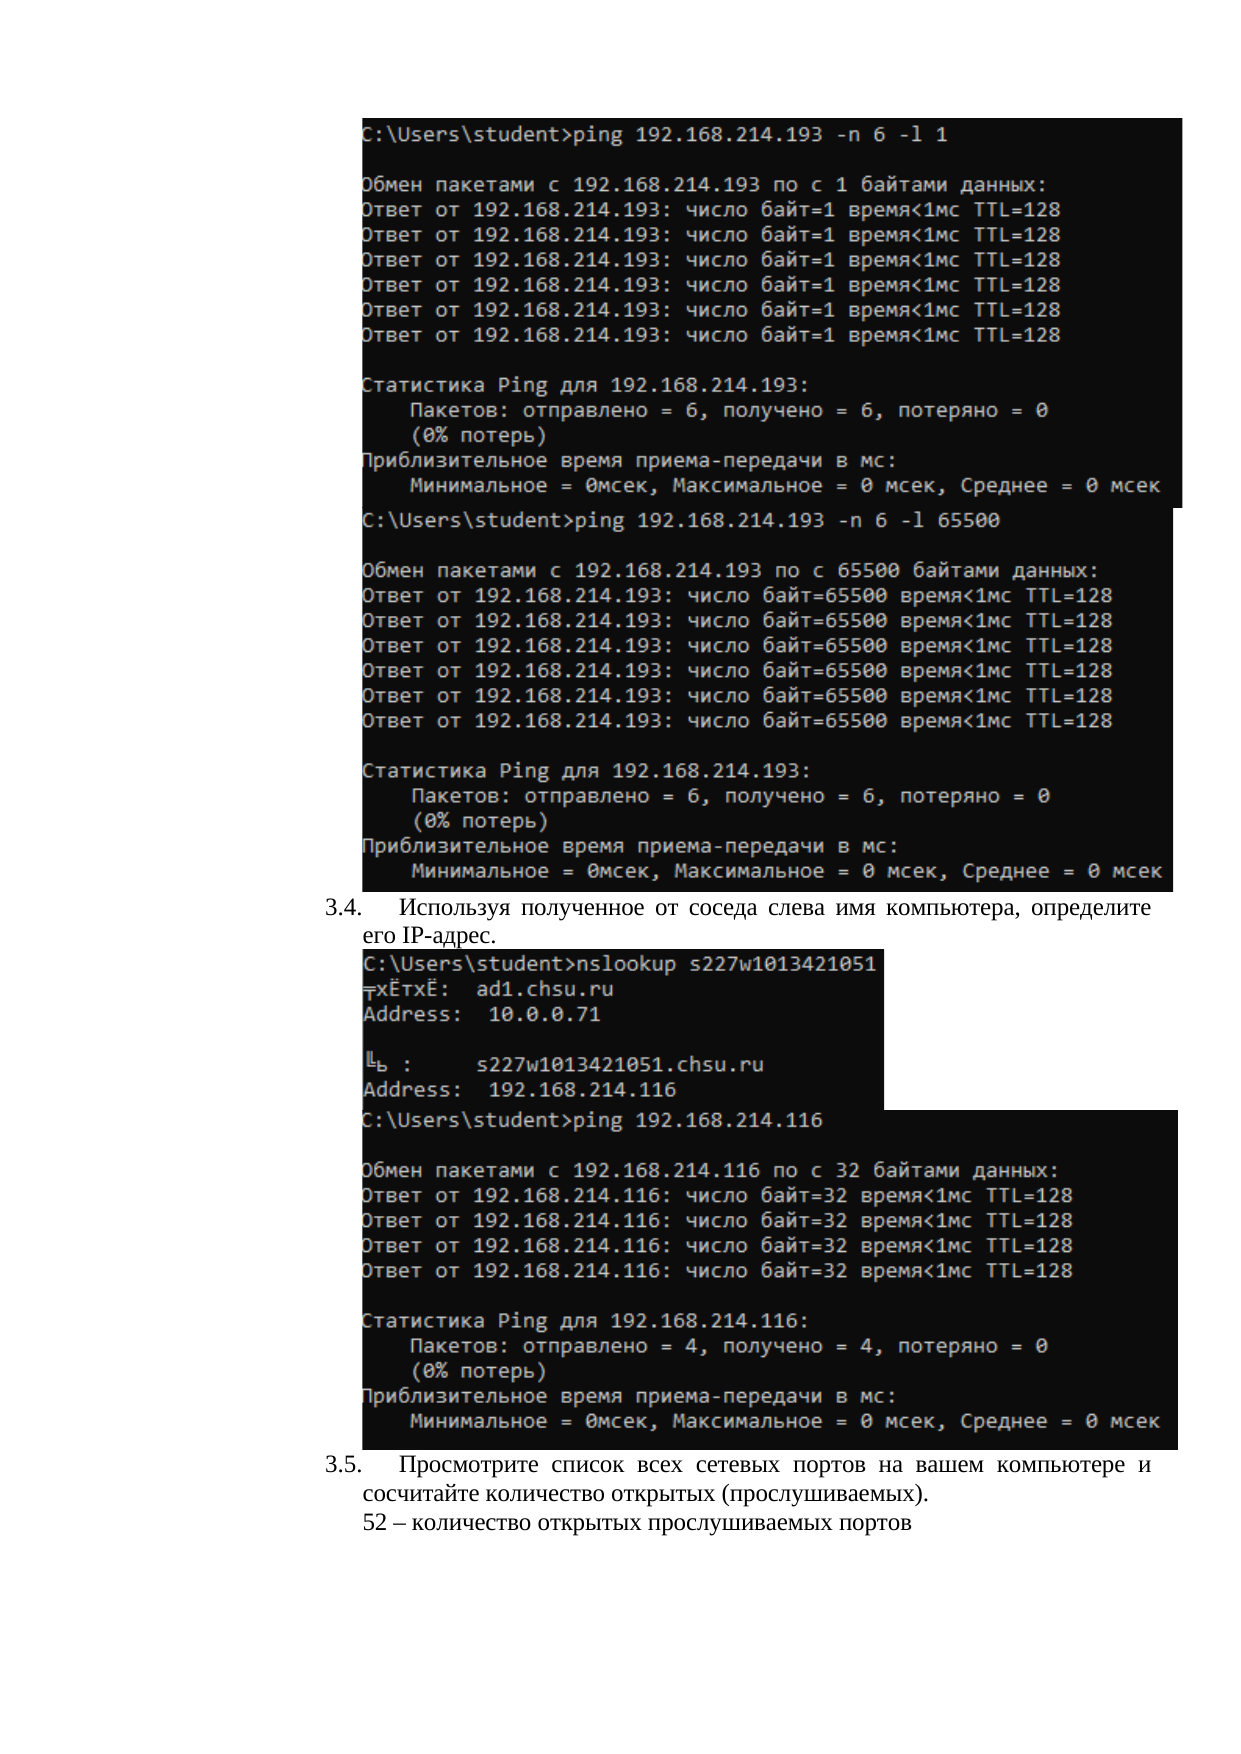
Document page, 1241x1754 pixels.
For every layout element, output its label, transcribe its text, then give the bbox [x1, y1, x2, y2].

picture [362, 949, 1178, 1450]
list Просмотрите список всех сетевых портов на вашем компьютере и сосчитайте количество открытых (прослушиваемых). [325, 1449, 1152, 1507]
list Используя полученное от соседа слева имя компьютера, определите его IP-адрес. [325, 892, 1152, 949]
picture [362, 118, 1183, 892]
text 52 – количество открытых прослушиваемых портов [362, 1507, 1152, 1535]
